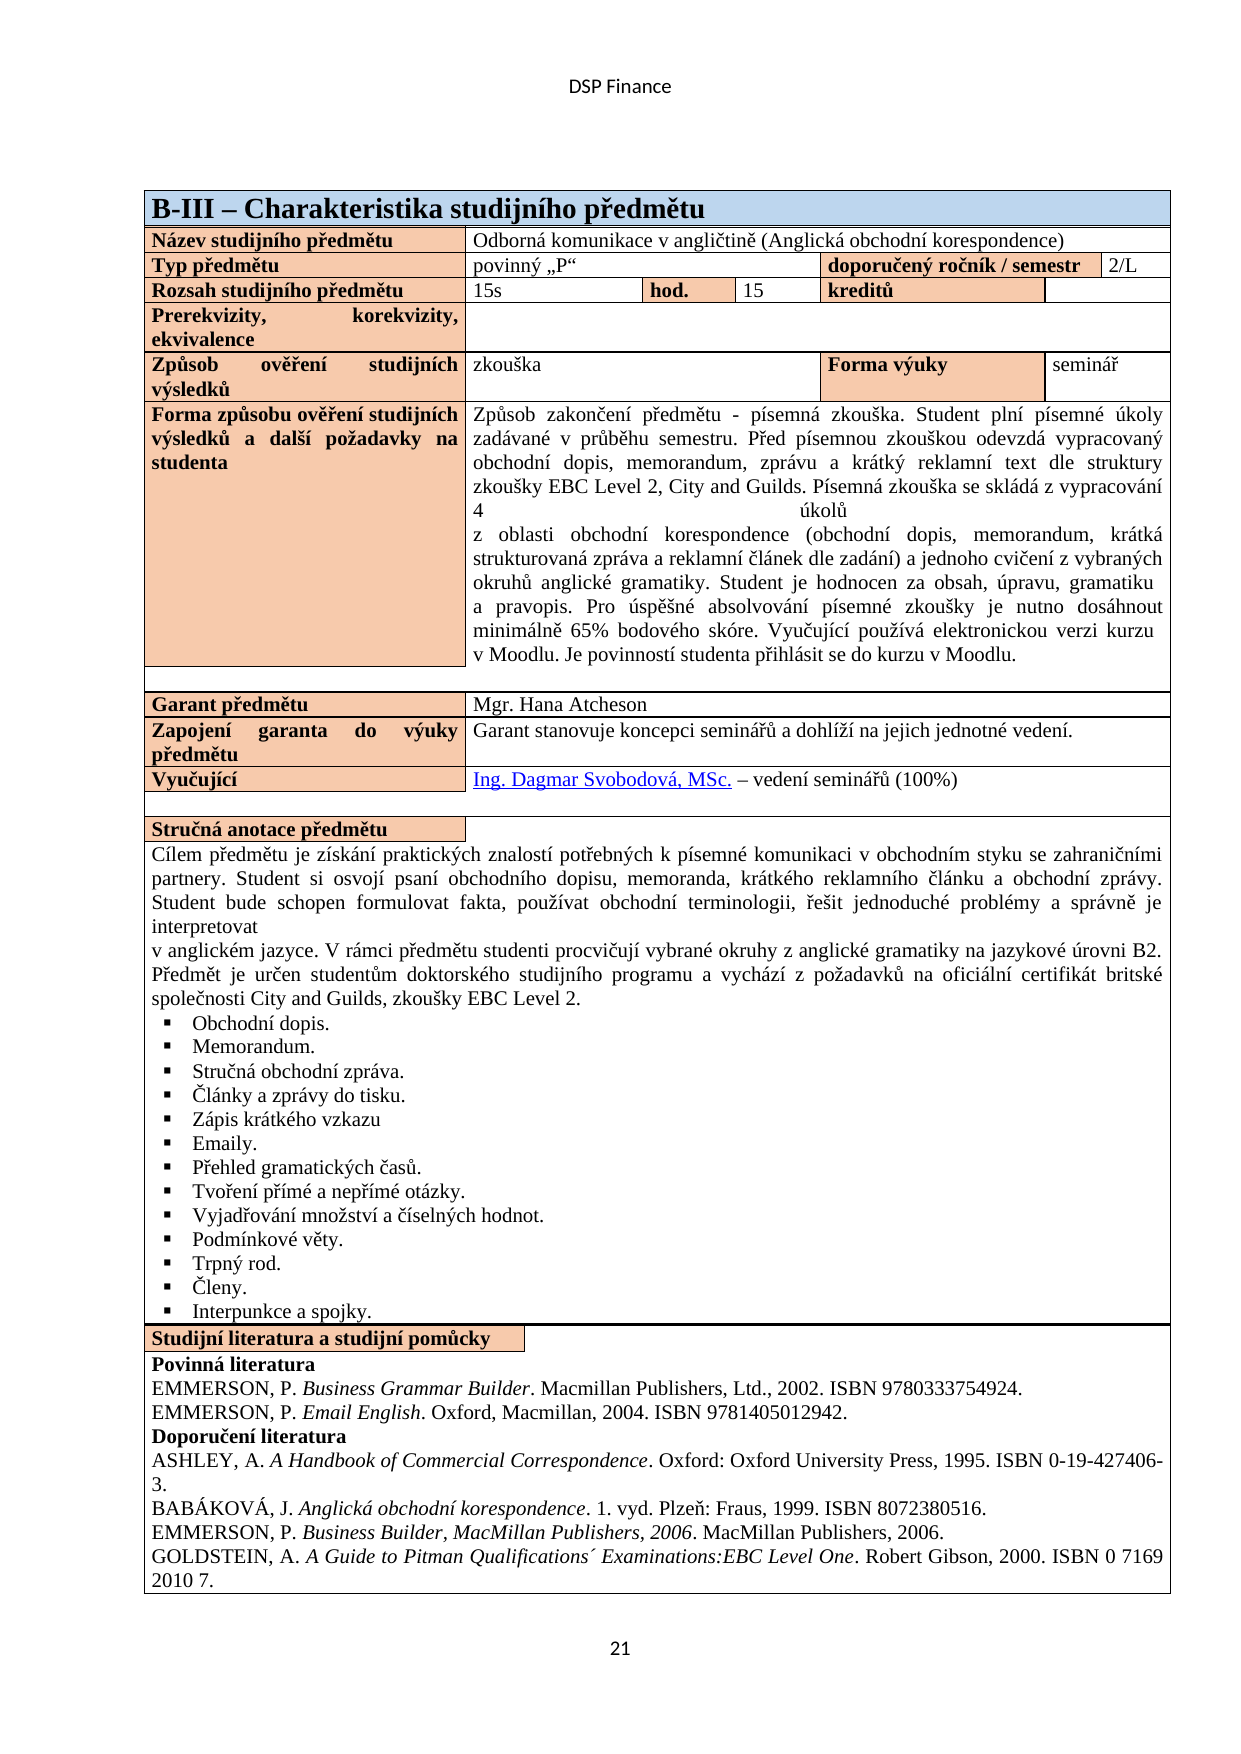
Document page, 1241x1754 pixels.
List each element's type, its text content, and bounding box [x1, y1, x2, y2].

table_cell [1046, 278, 1170, 302]
table_cell seminář [1046, 353, 1170, 401]
table_cell Ing. Dagmar Svobodová, MSc. – vedení seminářů (100%) [466, 767, 1170, 791]
table_cell [466, 817, 1170, 841]
table_cell Forma výuky [821, 353, 1044, 401]
table_cell Mgr. Hana Atcheson [466, 693, 1170, 716]
table_cell Způsob zakončení předmětu - písemná zkouška. Student plní písemné úkoly zadávané v průběhu semestru. Před písemnou zkouškou odevzdá vypracovaný obchodní dopis, memorandum, zprávu a krátký reklamní text dle struktury zkoušky EBC Level 2, City and Guilds. Písemná zkouška se skládá z vypracování 4 úkolů z oblasti obchodní korespondence (obchodní dopis, memorandum, krátká strukturovaná zpráva a reklamní článek dle zadání) a jednoho cvičení z vybraných okruhů anglické gramatiky. Student je hodnocen za obsah, úpravu, gramatiku a pravopis. Pro úspěšné absolvování písemné zkoušky je nutno dosáhnout minimálně 65% bodového skóre. Vyučující používá elektronickou verzi kurzu v Moodlu. Je povinností studenta přihlásit se do kurzu v Moodlu. [466, 402, 1170, 666]
table_header B-III – Charakteristika studijního předmětu [145, 191, 1170, 225]
table_cell Stručná anotace předmětu [145, 817, 465, 841]
table_cell hod. [643, 278, 735, 302]
table_cell 15 [736, 278, 820, 302]
table_cell [525, 1326, 1170, 1351]
table_cell Zapojení garanta do výuky předmětu [145, 718, 465, 766]
table_cell Studijní literatura a studijní pomůcky [145, 1326, 524, 1351]
table_cell doporučený ročník / semestr [821, 253, 1101, 277]
table_cell kreditů [821, 278, 1044, 302]
table_cell Způsob ověření studijních výsledků [145, 353, 465, 401]
table_cell Garant předmětu [145, 693, 465, 716]
table_cell zkouška [466, 353, 820, 401]
table_cell [466, 303, 1170, 351]
table_cell Garant stanovuje koncepci seminářů a dohlíží na jejich jednotné vedení. [466, 718, 1170, 766]
table_cell povinný „P“ [466, 253, 820, 277]
table_cell Název studijního předmětu [145, 228, 465, 252]
table_cell Forma způsobu ověření studijních výsledků a další požadavky na studenta [145, 402, 465, 666]
table_cell Rozsah studijního předmětu [145, 278, 465, 302]
table_cell [145, 791, 1170, 816]
table_cell Prerekvizity, korekvizity, ekvivalence [145, 303, 465, 351]
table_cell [145, 1351, 1170, 1592]
table_cell Odborná komunikace v angličtině (Anglická obchodní korespondence) [466, 228, 1170, 252]
table_cell Vyučující [145, 767, 465, 791]
table_cell [145, 666, 1170, 691]
table_cell Cílem předmětu je získání praktických znalostí potřebných k písemné komunikaci v obchodním styku se zahraničními partnery. Student si osvojí psaní obchodního dopisu, memoranda, krátkého reklamního článku a obchodní zprávy. Student bude schopen formulovat fakta, používat obchodní terminologii, řešit jednoduché problémy a správně je interpretovat v anglickém jazyce. V rámci předmětu studenti procvičují vybrané okruhy z anglické gramatiky na jazykové úrovni B2. Předmět je určen studentům doktorského studijního programu a vychází z požadavků na oficiální certifikát britské společnosti City and Guilds, zkoušky EBC Level 2. Obchodní dopis. Memorandum. Stručná obchodní zpráva. Články a zprávy do tisku. Zápis krátkého vzkazu Emaily. Přehled gramatických časů. Tvoření přímé a nepřímé otázky. Vyjadřování množství a číselných hodnot. Podmínkové věty. Trpný rod. Členy. Interpunkce a spojky. [145, 841, 1170, 1323]
table_cell 15s [466, 278, 642, 302]
table_cell Typ předmětu [145, 253, 465, 277]
table_cell 2/L [1102, 253, 1170, 277]
